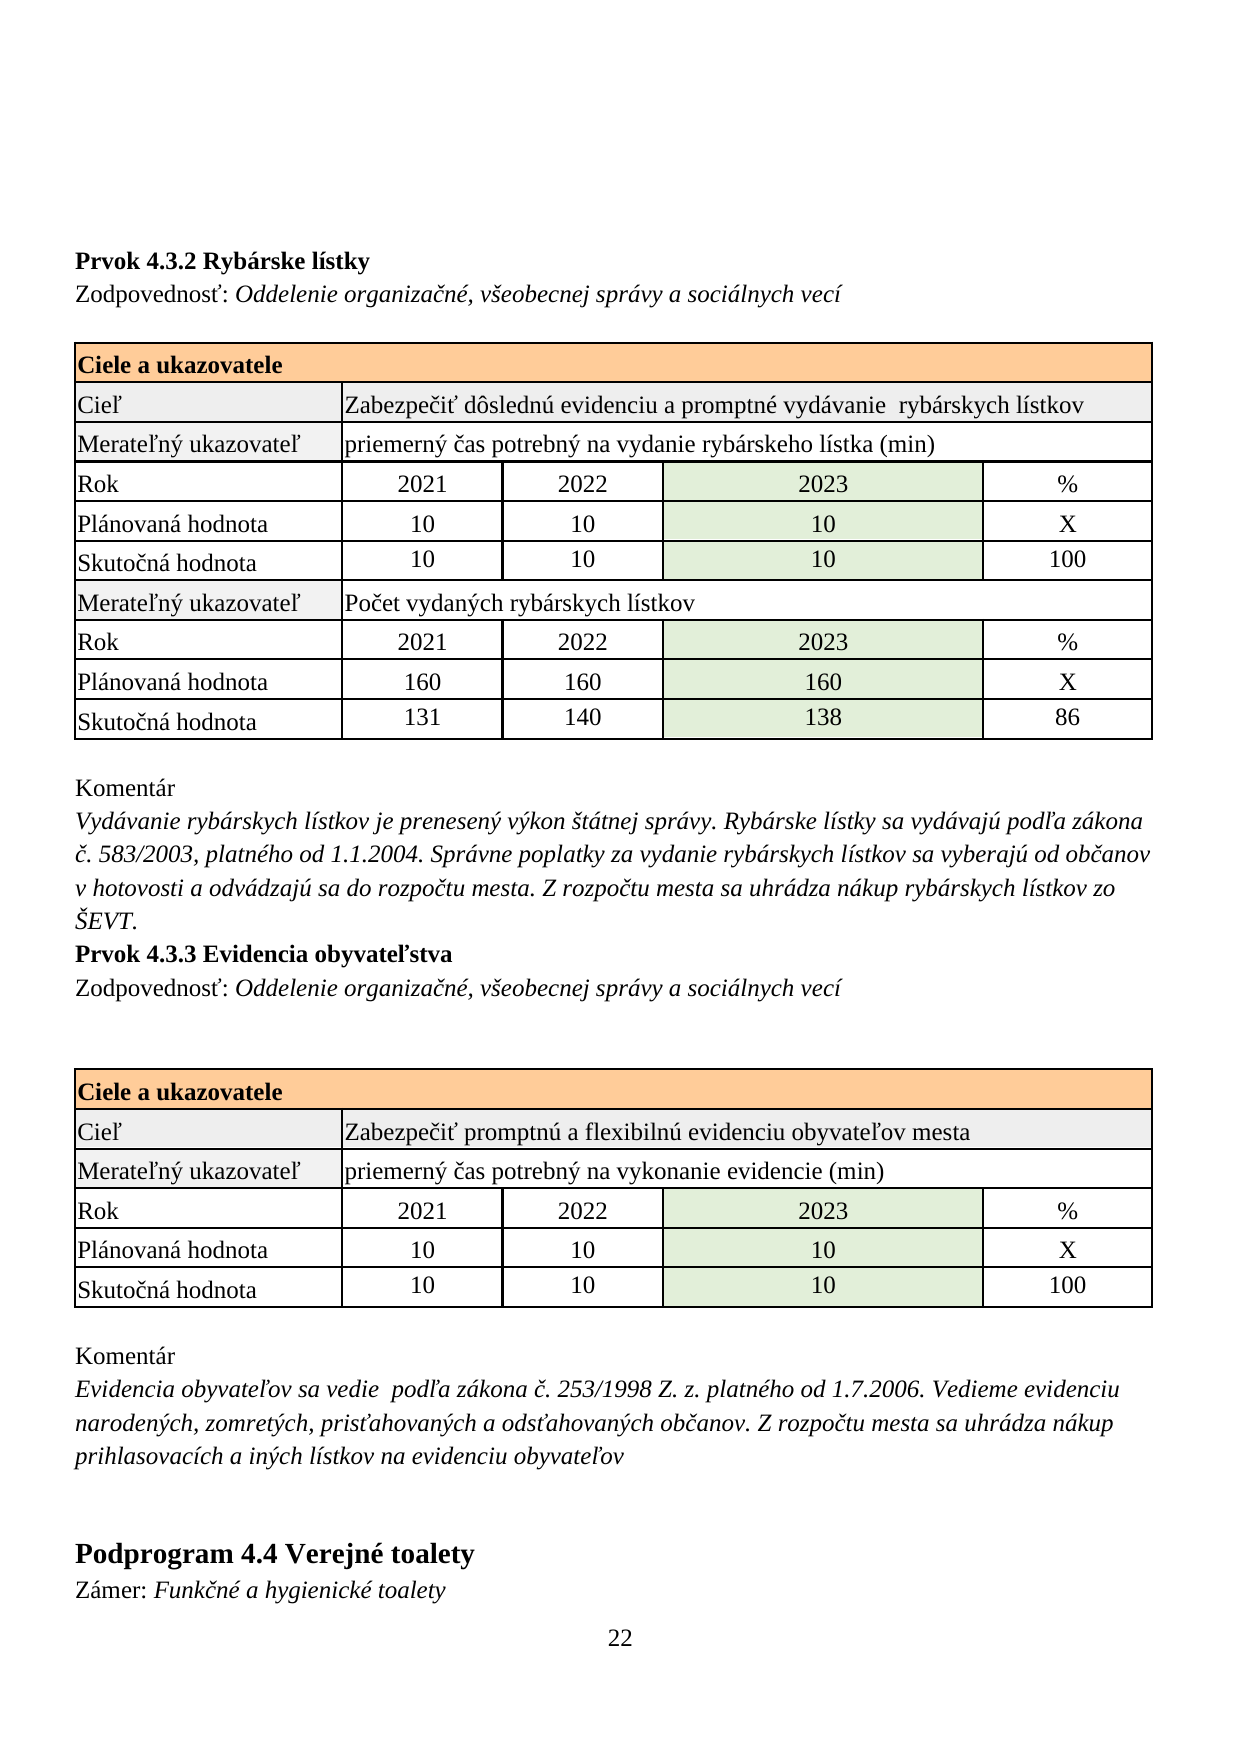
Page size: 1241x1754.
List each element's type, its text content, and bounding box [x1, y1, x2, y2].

text Podprogram 4.4 Verejné toalety [75, 1537, 1165, 1570]
text Zodpovednosť: Oddelenie organizačné, všeobecnej správy a sociálnych vecí [75, 968, 1165, 1002]
table_cell Cieľ [76, 1110, 341, 1147]
table_cell Merateľný ukazovateľ [76, 1150, 341, 1187]
table_cell 100 [984, 1268, 1151, 1306]
table_cell 10 [343, 502, 501, 539]
table_cell % [984, 463, 1151, 500]
table_cell 10 [664, 542, 982, 579]
table_cell priemerný čas potrebný na vydanie rybárskeho lístka (min) [343, 423, 1151, 460]
table_cell 138 [664, 700, 982, 737]
table_cell % [984, 1189, 1151, 1227]
table_cell 10 [664, 502, 982, 539]
table_cell Zabezpečiť dôslednú evidenciu a promptné vydávanie rybárskych lístkov [343, 383, 1151, 421]
table_cell Merateľný ukazovateľ [76, 423, 341, 460]
text Komentár [75, 1337, 1165, 1370]
table_cell Cieľ [76, 383, 341, 421]
table_cell X [984, 502, 1151, 539]
table_cell 2023 [664, 621, 982, 658]
table_cell Plánovaná hodnota [76, 502, 341, 539]
table_cell Merateľný ukazovateľ [76, 581, 341, 619]
table_cell Plánovaná hodnota [76, 1229, 341, 1266]
table_header Ciele a ukazovatele [76, 1070, 1151, 1108]
text Zodpovednosť: Oddelenie organizačné, všeobecnej správy a sociálnych vecí [75, 275, 1165, 308]
table_cell 160 [504, 660, 662, 698]
table_cell Plánovaná hodnota [76, 660, 341, 698]
table_cell 10 [504, 542, 662, 579]
table_cell 160 [664, 660, 982, 698]
table_cell Rok [76, 1189, 341, 1227]
table_cell 10 [504, 1268, 662, 1306]
table_cell Skutočná hodnota [76, 1268, 341, 1306]
table_cell 10 [504, 502, 662, 539]
table_cell 140 [504, 700, 662, 737]
text Vydávanie rybárskych lístkov je prenesený výkon štátnej správy. Rybárske lístky sa vydávajú podľa zákona č. 583/2003, platného od 1.1.2004. Správne poplatky za vydanie rybárskych lístkov sa vyberajú od občanov v hotovosti a odvádzajú sa do rozpočtu mesta. Z rozpočtu mesta sa uhrádza nákup rybárskych lístkov zo ŠEVT. [75, 802, 1165, 935]
table_cell 10 [343, 542, 501, 579]
table_cell 160 [343, 660, 501, 698]
table_cell 10 [664, 1268, 982, 1306]
table_cell 10 [343, 1229, 501, 1266]
table_header Ciele a ukazovatele [76, 344, 1151, 381]
table_cell 2022 [504, 1189, 662, 1227]
text Evidencia obyvateľov sa vedie podľa zákona č. 253/1998 Z. z. platného od 1.7.2006. Vedieme evidenciu narodených, zomretých, prisťahovaných a odsťahovaných občanov. Z rozpočtu mesta sa uhrádza nákup prihlasovacích a iných lístkov na evidenciu obyvateľov [75, 1370, 1165, 1470]
table_cell 10 [664, 1229, 982, 1266]
table_cell Rok [76, 463, 341, 500]
table_cell Rok [76, 621, 341, 658]
table_cell 131 [343, 700, 501, 737]
table_cell Zabezpečiť promptnú a flexibilnú evidenciu obyvateľov mesta [343, 1110, 1151, 1147]
table_cell Skutočná hodnota [76, 542, 341, 579]
text Prvok 4.3.2 Rybárske lístky [75, 242, 1165, 275]
table_cell Počet vydaných rybárskych lístkov [343, 581, 1151, 619]
table_cell 2023 [664, 1189, 982, 1227]
text Komentár [75, 768, 1165, 802]
table_cell 10 [343, 1268, 501, 1306]
text Prvok 4.3.3 Evidencia obyvateľstva [75, 935, 1165, 968]
table_cell 2021 [343, 621, 501, 658]
text Zámer: Funkčné a hygienické toalety [75, 1570, 1165, 1603]
table_cell 2023 [664, 463, 982, 500]
table_cell X [984, 1229, 1151, 1266]
table_cell 100 [984, 542, 1151, 579]
table_cell % [984, 621, 1151, 658]
table_cell 2021 [343, 463, 501, 500]
table_cell priemerný čas potrebný na vykonanie evidencie (min) [343, 1150, 1151, 1187]
table_cell 2021 [343, 1189, 501, 1227]
table_cell Skutočná hodnota [76, 700, 341, 737]
table_cell X [984, 660, 1151, 698]
table_cell 2022 [504, 463, 662, 500]
table_cell 10 [504, 1229, 662, 1266]
table_cell 86 [984, 700, 1151, 737]
table_cell 2022 [504, 621, 662, 658]
